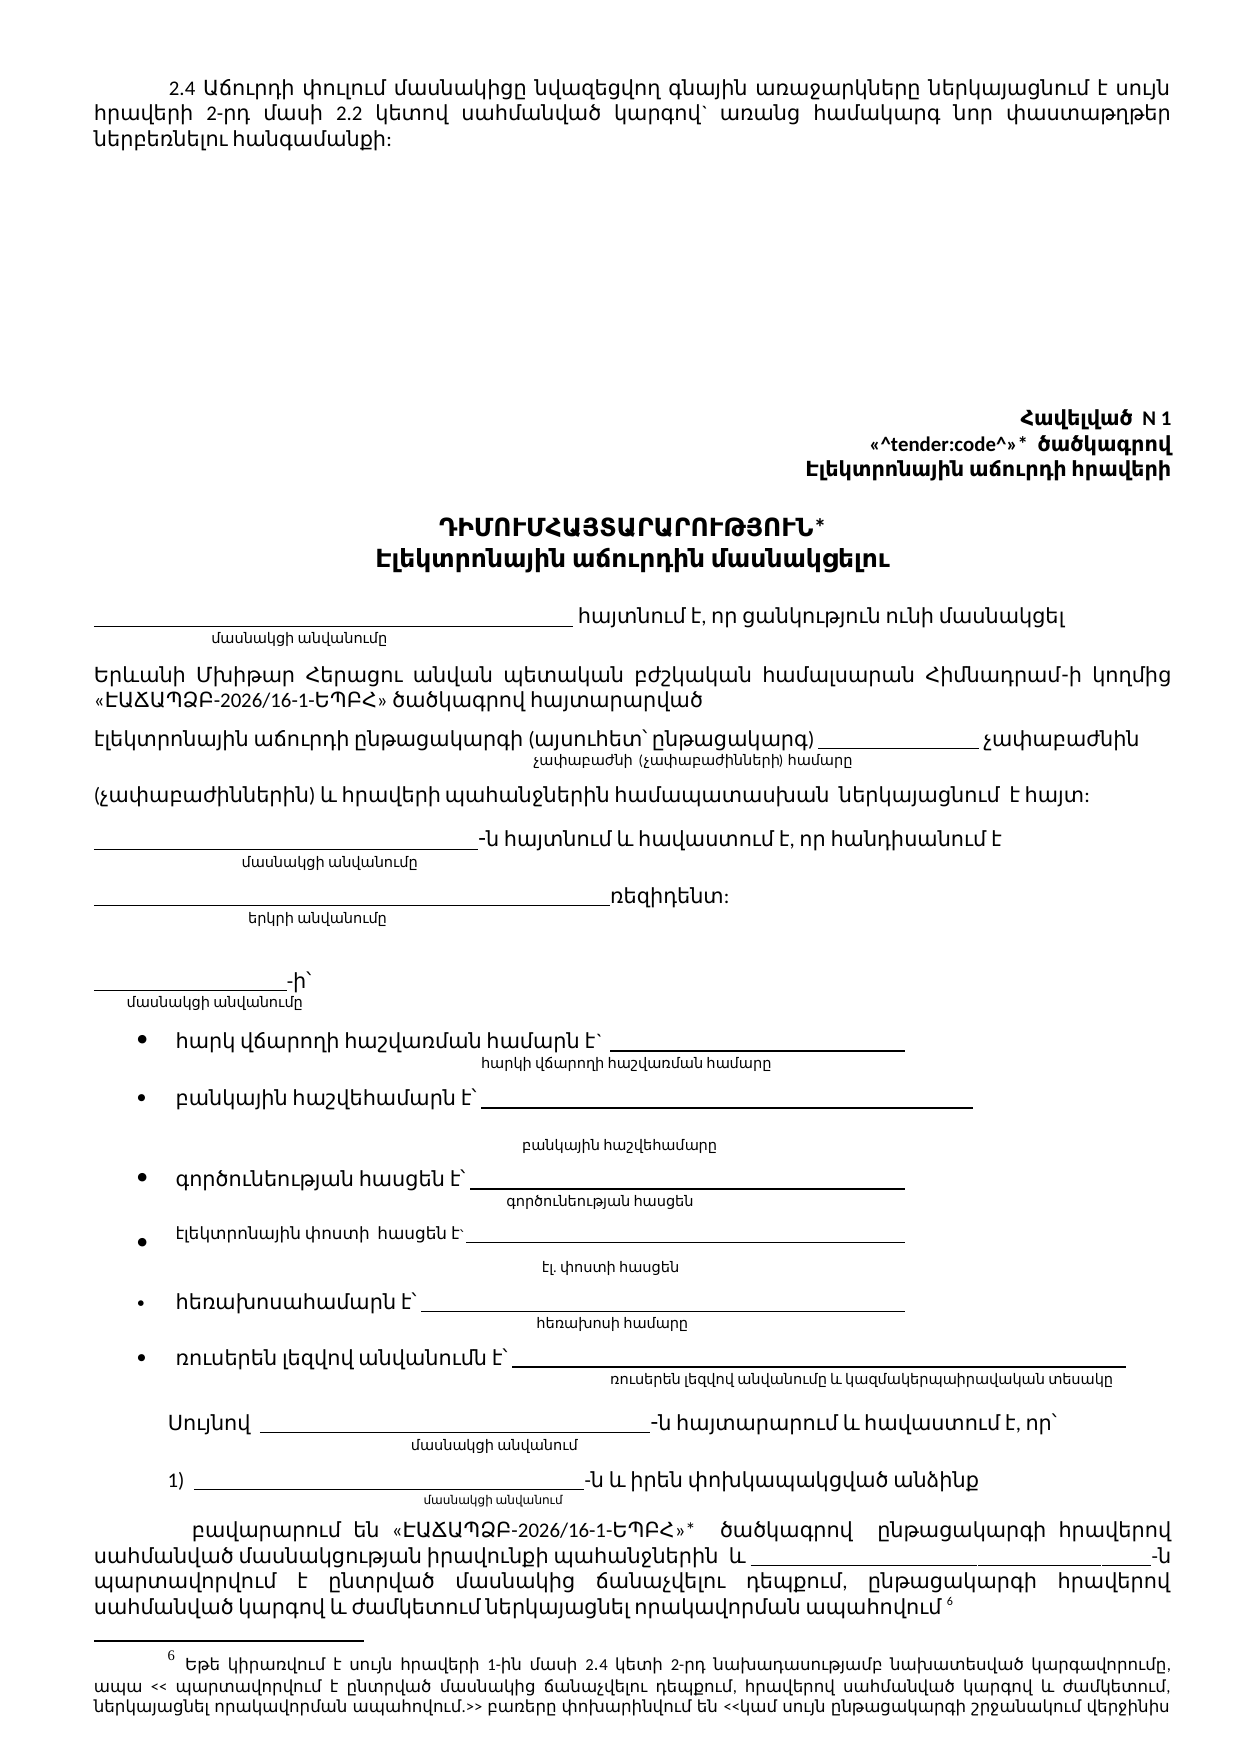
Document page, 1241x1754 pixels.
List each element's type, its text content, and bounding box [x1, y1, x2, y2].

text «^tender:code^»* ծածկագրով [94, 431, 1171, 456]
text հեռախոսի համարը [462, 1314, 1171, 1345]
text էլ. փոստի հասցեն [94, 1258, 1171, 1289]
text 1) -ն և իրեն փոխկապակցված անձինք [94, 1467, 1171, 1492]
list հարկ վճարողի հաշվառման համարն է` [138, 1024, 1171, 1055]
text չափաբաժնի (չափաբաժինների) համարը [94, 751, 1171, 782]
text բանկային հաշվեհամարը [94, 1136, 1171, 1167]
list ռուսերեն լեզվով անվանումն է՝ [138, 1345, 1171, 1370]
text Երևանի Մխիթար Հերացու անվան պետական բժշկական համալսարան Հիմնադրամ-ի կողմից «ԷԱՃԱՊՁԲ-2026/16-1-ԵՊԲՀ» ծածկագրով հայտարարված [94, 660, 1171, 713]
text գործունեության հասցեն [94, 1192, 1171, 1223]
text (չափաբաժիններին) և հրավերի պահանջներին համապատասխան ներկայացնում է հայտ: [94, 782, 1171, 807]
text մասնակցի անվանումը [94, 994, 1171, 1024]
subtitle Էլեկտրոնային աճուրդին մասնակցելու [94, 543, 1171, 573]
text ռեզիդենտ: [94, 883, 1171, 909]
text Սույնով -ն հայտարարում և հավաստում է, որ՝ [94, 1406, 1171, 1436]
list հեռախոսահամարն է՝ [138, 1289, 1171, 1314]
text էլեկտրոնային աճուրդի ընթացակարգի (այսուհետ՝ ընթացակարգ) չափաբաժնին [94, 726, 1171, 751]
text ԴԻՄՈՒՄՀԱՅՏԱՐԱՐՈՒԹՅՈՒՆ* [94, 512, 1171, 543]
list բանկային հաշվեհամարն է՝ [138, 1085, 1171, 1136]
text երկրի անվանումը [94, 909, 1171, 939]
text բավարարում են «ԷԱՃԱՊՁԲ-2026/16-1-ԵՊԲՀ»* ծածկագրով ընթացակարգի հրավերով սահմանված մասնակցության իրավունքի պահանջներին և -ն պարտավորվում է ընտրված մասնակից ճանաչվելու դեպքում, ընթացակարգի հրավերով սահմանված կարգով և ժամկետում ներկայացնել որակավորման ապահովում [94, 1518, 1171, 1619]
text հայտնում է, որ ցանկություն ունի մասնակցել [94, 604, 1171, 629]
text մասնակցի անվանում [94, 1492, 1171, 1518]
text -ի՝ [94, 968, 1171, 994]
text մասնակցի անվանումը [94, 853, 1171, 883]
text մասնակցի անվանում [94, 1436, 1171, 1467]
text մասնակցի անվանումը [94, 629, 1171, 660]
text -ն հայտնում և հավաստում է, որ հանդիսանում է [94, 822, 1171, 853]
list գործունեության հասցեն է՝ [138, 1167, 1171, 1192]
text ռուսերեն լեզվով անվանումը և կազմակերպաիրավական տեսակը [536, 1370, 1171, 1401]
text հարկի վճարողի հաշվառման համարը [94, 1055, 1171, 1085]
text Էլեկտրոնային աճուրդի հրավերի [94, 456, 1171, 482]
text 2.4 Աճուրդի փուլում մասնակիցը նվազեցվող գնային առաջարկները ներկայացնում է սույն հրավերի 2-րդ մասի 2.2 կետով սահմանված կարգով` առանց համակարգ նոր փաստաթղթեր ներբեռնելու հանգամանքի: [94, 75, 1171, 151]
text Հավելված N 1 [94, 405, 1171, 431]
list էլեկտրոնային փոստի հասցեն է՝ [138, 1223, 1171, 1258]
